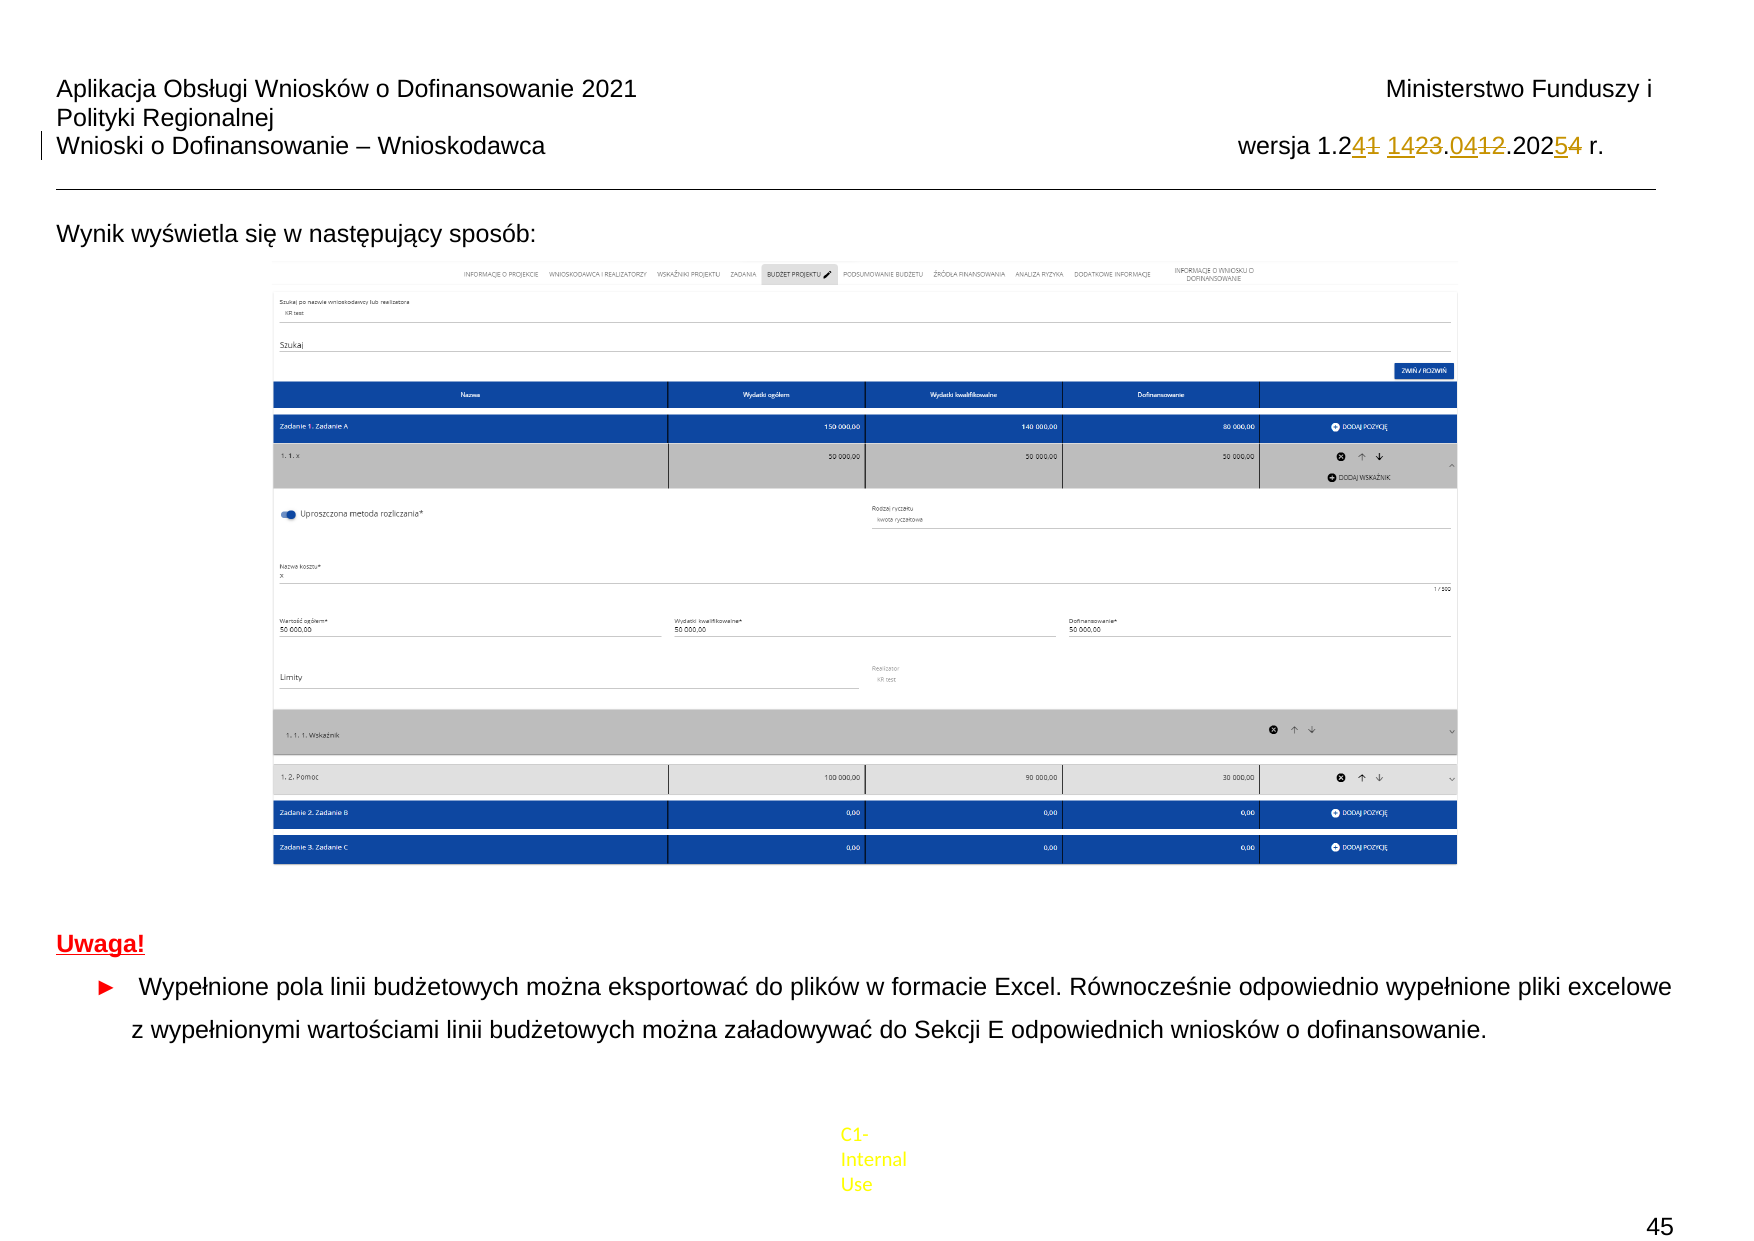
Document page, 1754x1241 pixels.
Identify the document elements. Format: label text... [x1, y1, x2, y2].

list Wypełnione pola linii budżetowych można eksportować do plików w formacie Excel. Równocześnie odpowiednio wypełnione pliki excelowe z wypełnionymi wartościami linii budżetowych można załadowywać do Sekcji E odpowiednich wniosków o dofinansowanie. [94, 972, 1674, 1044]
text Wynik wyświetla się w następujący sposób: [56, 219, 1674, 247]
text Uwaga! [56, 929, 1674, 958]
picture [271, 261, 1459, 872]
